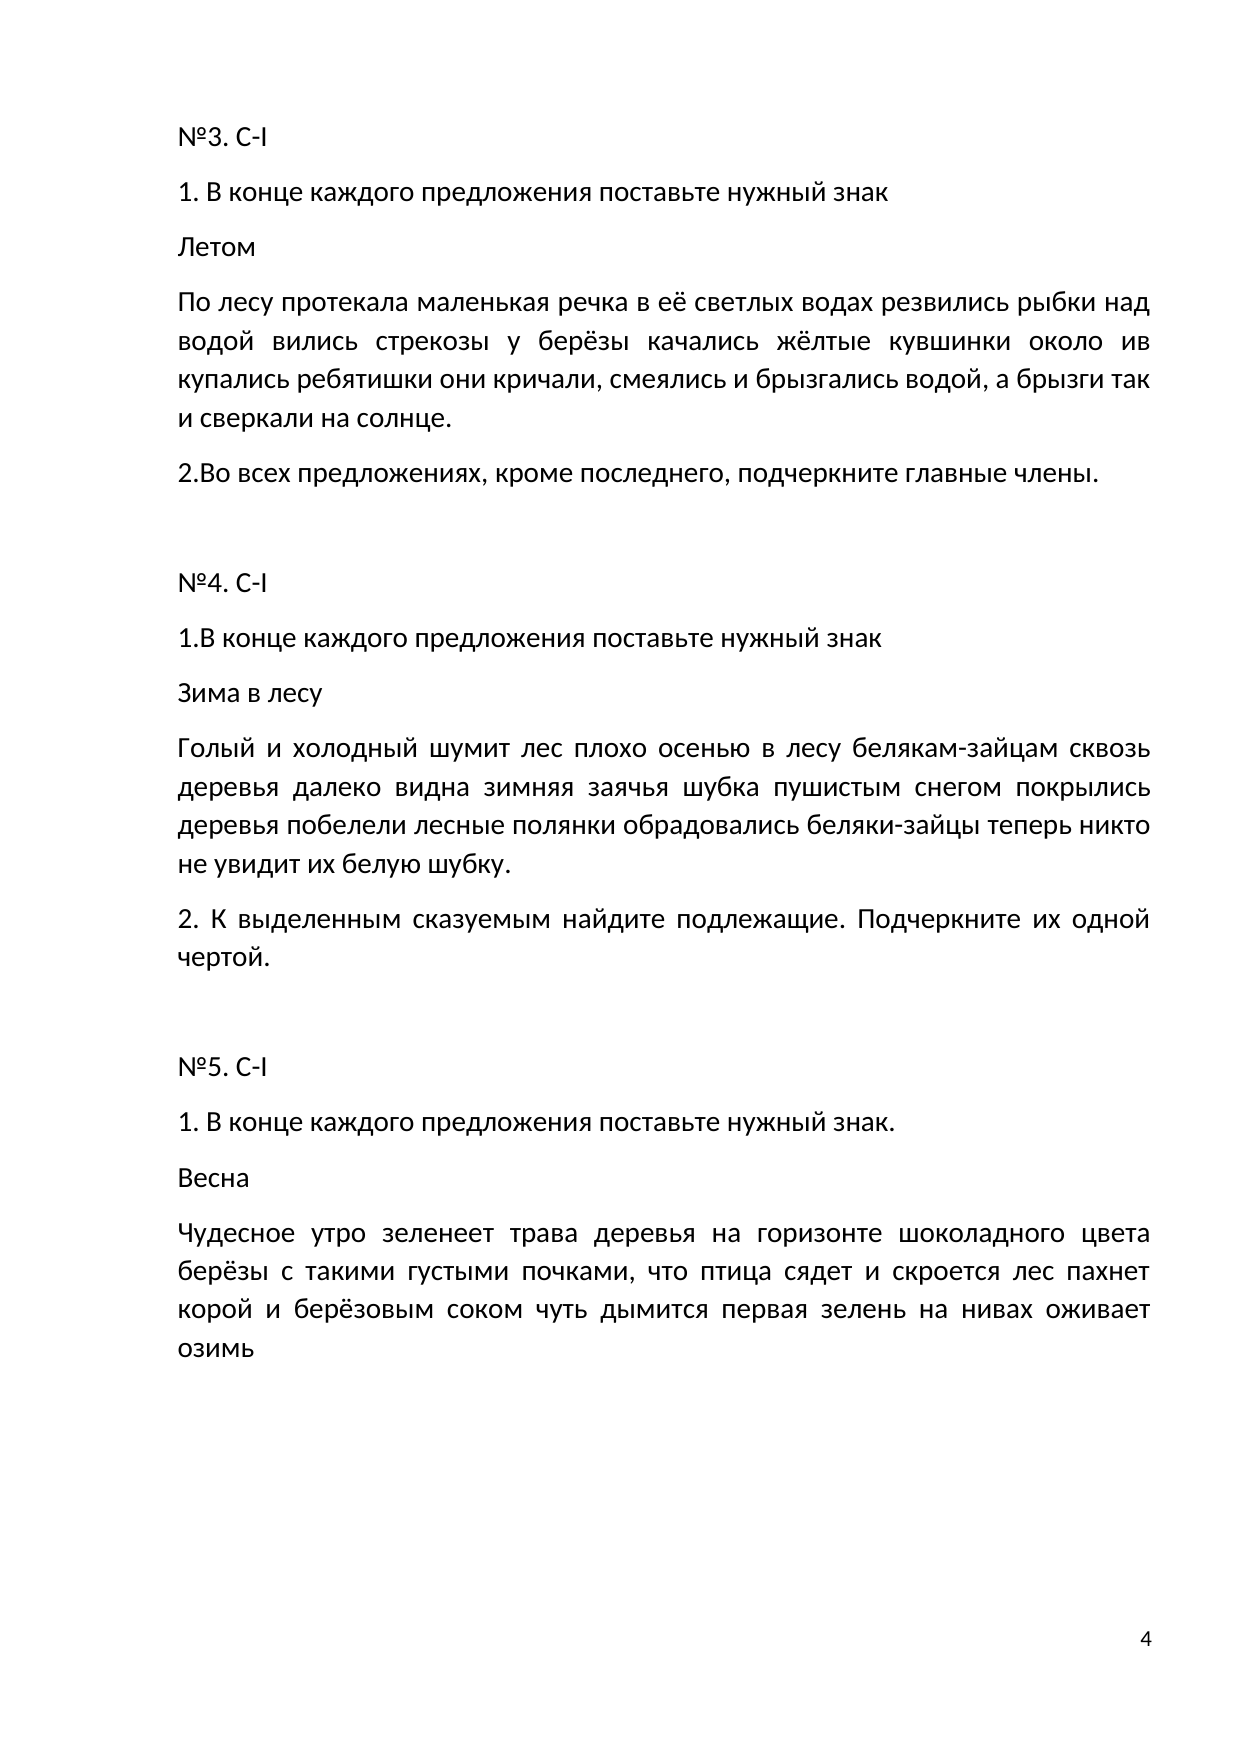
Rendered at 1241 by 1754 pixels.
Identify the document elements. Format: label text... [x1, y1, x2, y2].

text Чудесное утро зеленеет трава деревья на горизонте шоколадного цвета берёзы с такими густыми почками, что птица сядет и скроется лес пахнет корой и берёзовым соком чуть дымится первая зелень на нивах оживает озимь [177, 1214, 1152, 1365]
text 2.Во всех предложениях, кроме последнего, подчеркните главные члены. [177, 454, 1152, 489]
text 1.В конце каждого предложения поставьте нужный знак [177, 619, 1152, 655]
text Голый и холодный шумит лес плохо осенью в лесу белякам-зайцам сквозь деревья далеко видна зимняя заячья шубка пушистым снегом покрылись деревья побелели лесные полянки обрадовались беляки-зайцы теперь никто не увидит их белую шубку. [177, 729, 1152, 880]
text №3. С-I [177, 118, 1152, 154]
text 1. В конце каждого предложения поставьте нужный знак [177, 173, 1152, 209]
text 2. К выделенным сказуемым найдите подлежащие. Подчеркните их одной чертой. [177, 900, 1152, 974]
text №5. С-I [177, 1048, 1152, 1084]
text По лесу протекала маленькая речка в её светлых водах резвились рыбки над водой вились стрекозы у берёзы качались жёлтые кувшинки около ив купались ребятишки они кричали, смеялись и брызгались водой, а брызги так и сверкали на солнце. [177, 283, 1152, 434]
text Весна [177, 1159, 1152, 1194]
text 1. В конце каждого предложения поставьте нужный знак. [177, 1103, 1152, 1139]
text Зима в лесу [177, 674, 1152, 710]
text Летом [177, 228, 1152, 264]
text №4. С-I [177, 564, 1152, 600]
